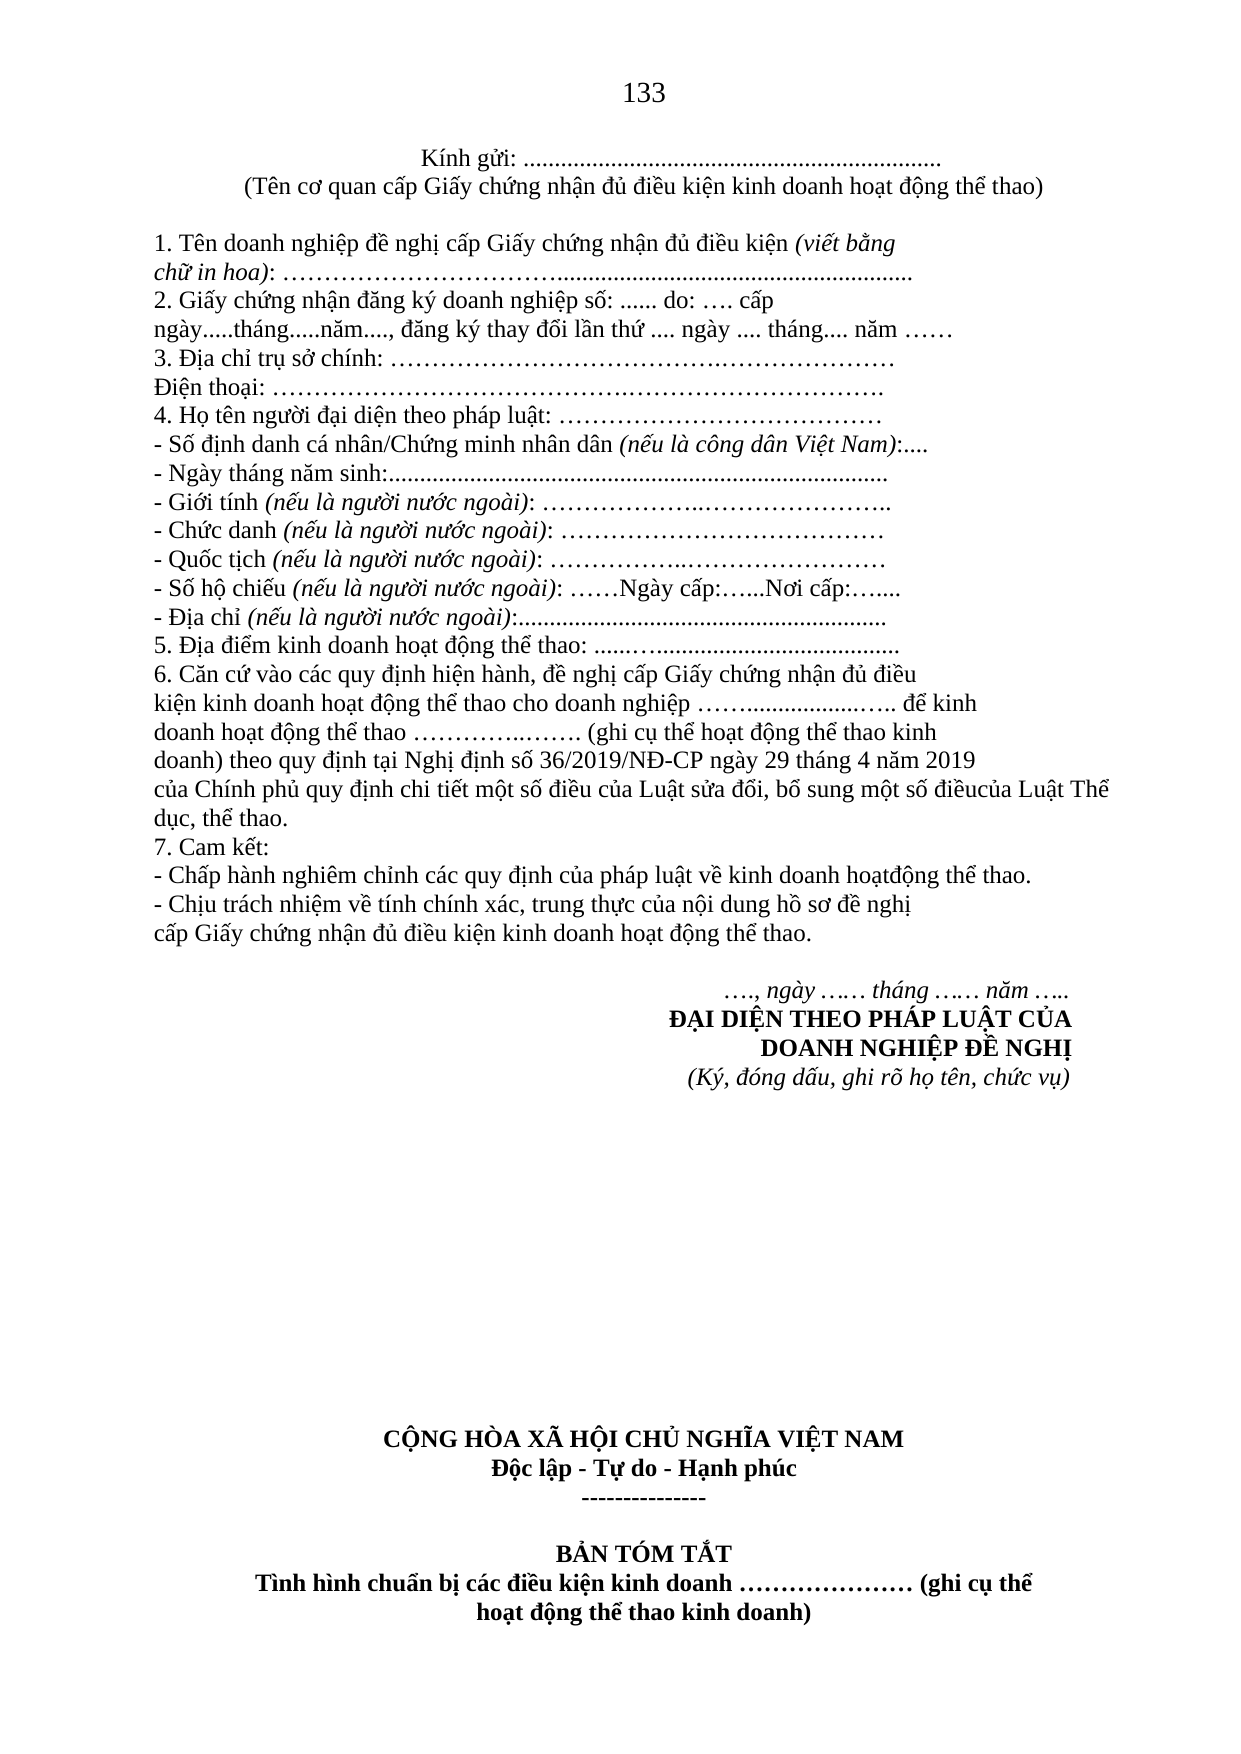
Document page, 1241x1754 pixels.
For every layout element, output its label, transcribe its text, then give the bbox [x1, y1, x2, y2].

text CỘNG HÒA XÃ HỘI CHỦ NGHĨA VIỆT NAM Độc lập - Tự do - Hạnh phúc [153, 1424, 1134, 1482]
text BẢN TÓM TẮT Tình hình chuẩn bị các điều kiện kinh doanh ………………… (ghi cụ thể hoạt động thể thao kinh doanh) [153, 1511, 1134, 1626]
table_header …., ngày …… tháng …… năm ….. ĐẠI DIỆN THEO PHÁP LUẬT CỦA DOANH NGHIỆP ĐỀ NGHỊ (Ký, đóng dấu, ghi rõ họ tên, chức vụ) [154, 976, 1083, 1091]
text Kính gửi: ................................................................... (Tên cơ quan cấp Giấy chứng nhận đủ điều kiện kinh doanh hoạt động thể thao) [153, 143, 1134, 228]
text --------------- [153, 1482, 1134, 1511]
text 7. Cam kết: - Chấp hành nghiêm chỉnh các quy định của pháp luật về kinh doanh hoạtđộng thể thao. - Chịu trách nhiệm về tính chính xác, trung thực của nội dung hồ sơ đề nghị cấp Giấy chứng nhận đủ điều kiện kinh doanh hoạt động thể thao. [153, 832, 1134, 947]
text 1. Tên doanh nghiệp đề nghị cấp Giấy chứng nhận đủ điều kiện (viết bằng chữ in hoa): ……………………………......................................................... 2. Giấy chứng nhận đăng ký doanh nghiệp số: ...... do: …. cấp ngày.....tháng.....năm...., đăng ký thay đổi lần thứ .... ngày .... tháng.... năm …… 3. Địa chỉ trụ sở chính: ………………………………….………………… Điện thoại: …………………………………….…………………………. 4. Họ tên người đại diện theo pháp luật: ………………………………… - Số định danh cá nhân/Chứng minh nhân dân (nếu là công dân Việt Nam):.... - Ngày tháng năm sinh:................................................................................ - Giới tính (nếu là người nước ngoài): ………………..………………….. - Chức danh (nếu là người nước ngoài): ………………………………… - Quốc tịch (nếu là người nước ngoài): ……………..…………………… - Số hộ chiếu (nếu là người nước ngoài): ……Ngày cấp:…...Nơi cấp:….... - Địa chỉ (nếu là người nước ngoài):........................................................... 5. Địa điểm kinh doanh hoạt động thể thao: ......…....................................... 6. Căn cứ vào các quy định hiện hành, đề nghị cấp Giấy chứng nhận đủ điều kiện kinh doanh hoạt động thể thao cho doanh nghiệp ……..................….. để kinh doanh hoạt động thể thao …………..……. (ghi cụ thể hoạt động thể thao kinh doanh) theo quy định tại Nghị định số 36/2019/NĐ-CP ngày 29 tháng 4 năm 2019 của Chính phủ quy định chi tiết một số điều của Luật sửa đổi, bổ sung một số điềucủa Luật Thể dục, thể thao. [153, 228, 1134, 832]
